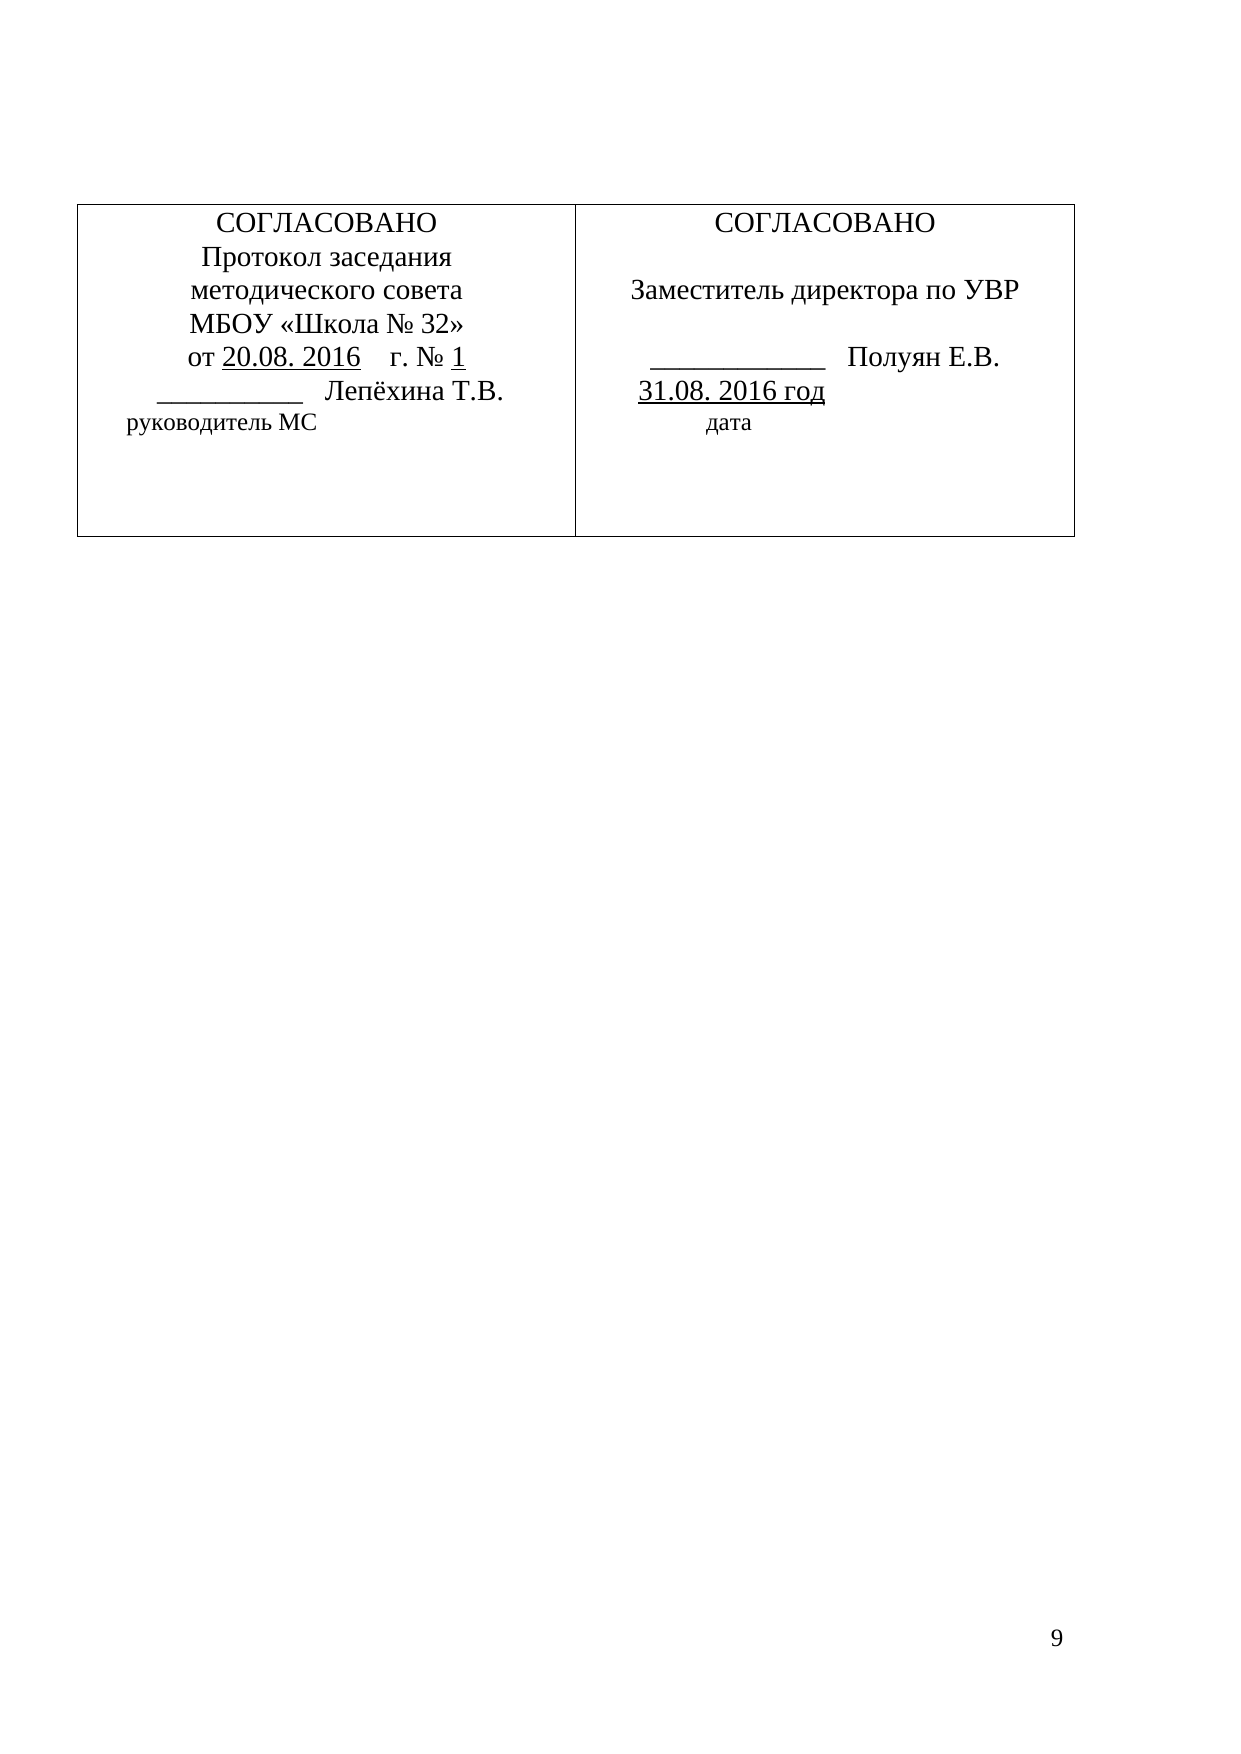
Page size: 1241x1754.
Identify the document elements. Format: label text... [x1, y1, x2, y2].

table_header СОГЛАСОВАНО Заместитель директора по УВР ____________ Полуян Е.В. 31.08. 2016 год дата [576, 205, 1074, 536]
table_header СОГЛАСОВАНО Протокол заседания методического совета МБОУ «Школа № 32» от 20.08. 2016 г. № 1 __________ Лепёхина Т.В. руководитель МС [78, 205, 575, 536]
